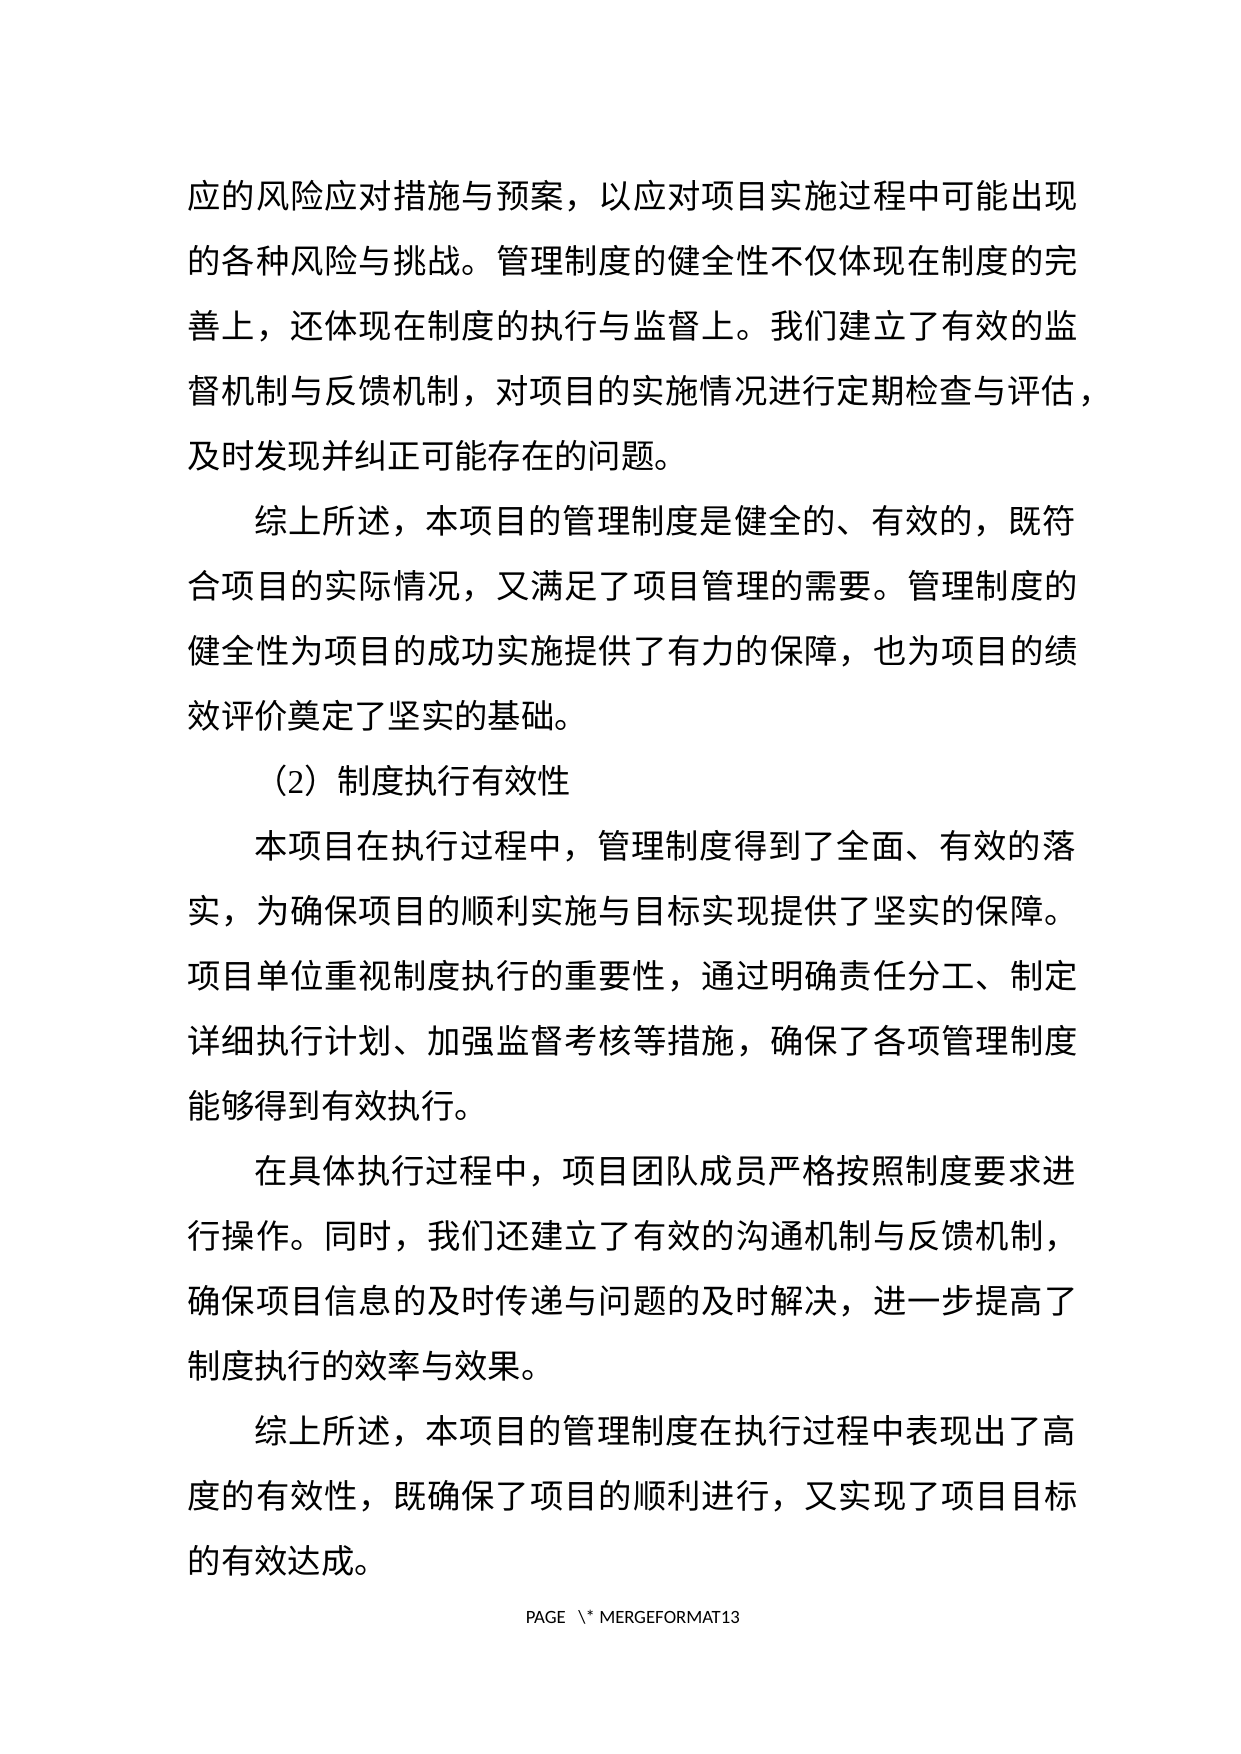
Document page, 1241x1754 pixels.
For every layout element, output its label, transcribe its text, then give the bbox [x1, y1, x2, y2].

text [187, 162, 1078, 487]
text 在具体执行过程中，项目团队成员严格按照制度要求进行操作。同时，我们还建立了有效的沟通机制与反馈机制，确保项目信息的及时传递与问题的及时解决，进一步提高了制度执行的效率与效果。 [187, 1137, 1078, 1397]
text 综上所述，本项目的管理制度在执行过程中表现出了高度的有效性，既确保了项目的顺利进行，又实现了项目目标的有效达成。 [187, 1397, 1078, 1592]
text 本项目在执行过程中，管理制度得到了全面、有效的落实，为确保项目的顺利实施与目标实现提供了坚实的保障。项目单位重视制度执行的重要性，通过明确责任分工、制定详细执行计划、加强监督考核等措施，确保了各项管理制度能够得到有效执行。 [187, 812, 1078, 1137]
text （2）制度执行有效性 [187, 747, 1078, 812]
text 综上所述，本项目的管理制度是健全的、有效的，既符合项目的实际情况，又满足了项目管理的需要。管理制度的健全性为项目的成功实施提供了有力的保障，也为项目的绩效评价奠定了坚实的基础。 [187, 487, 1078, 747]
